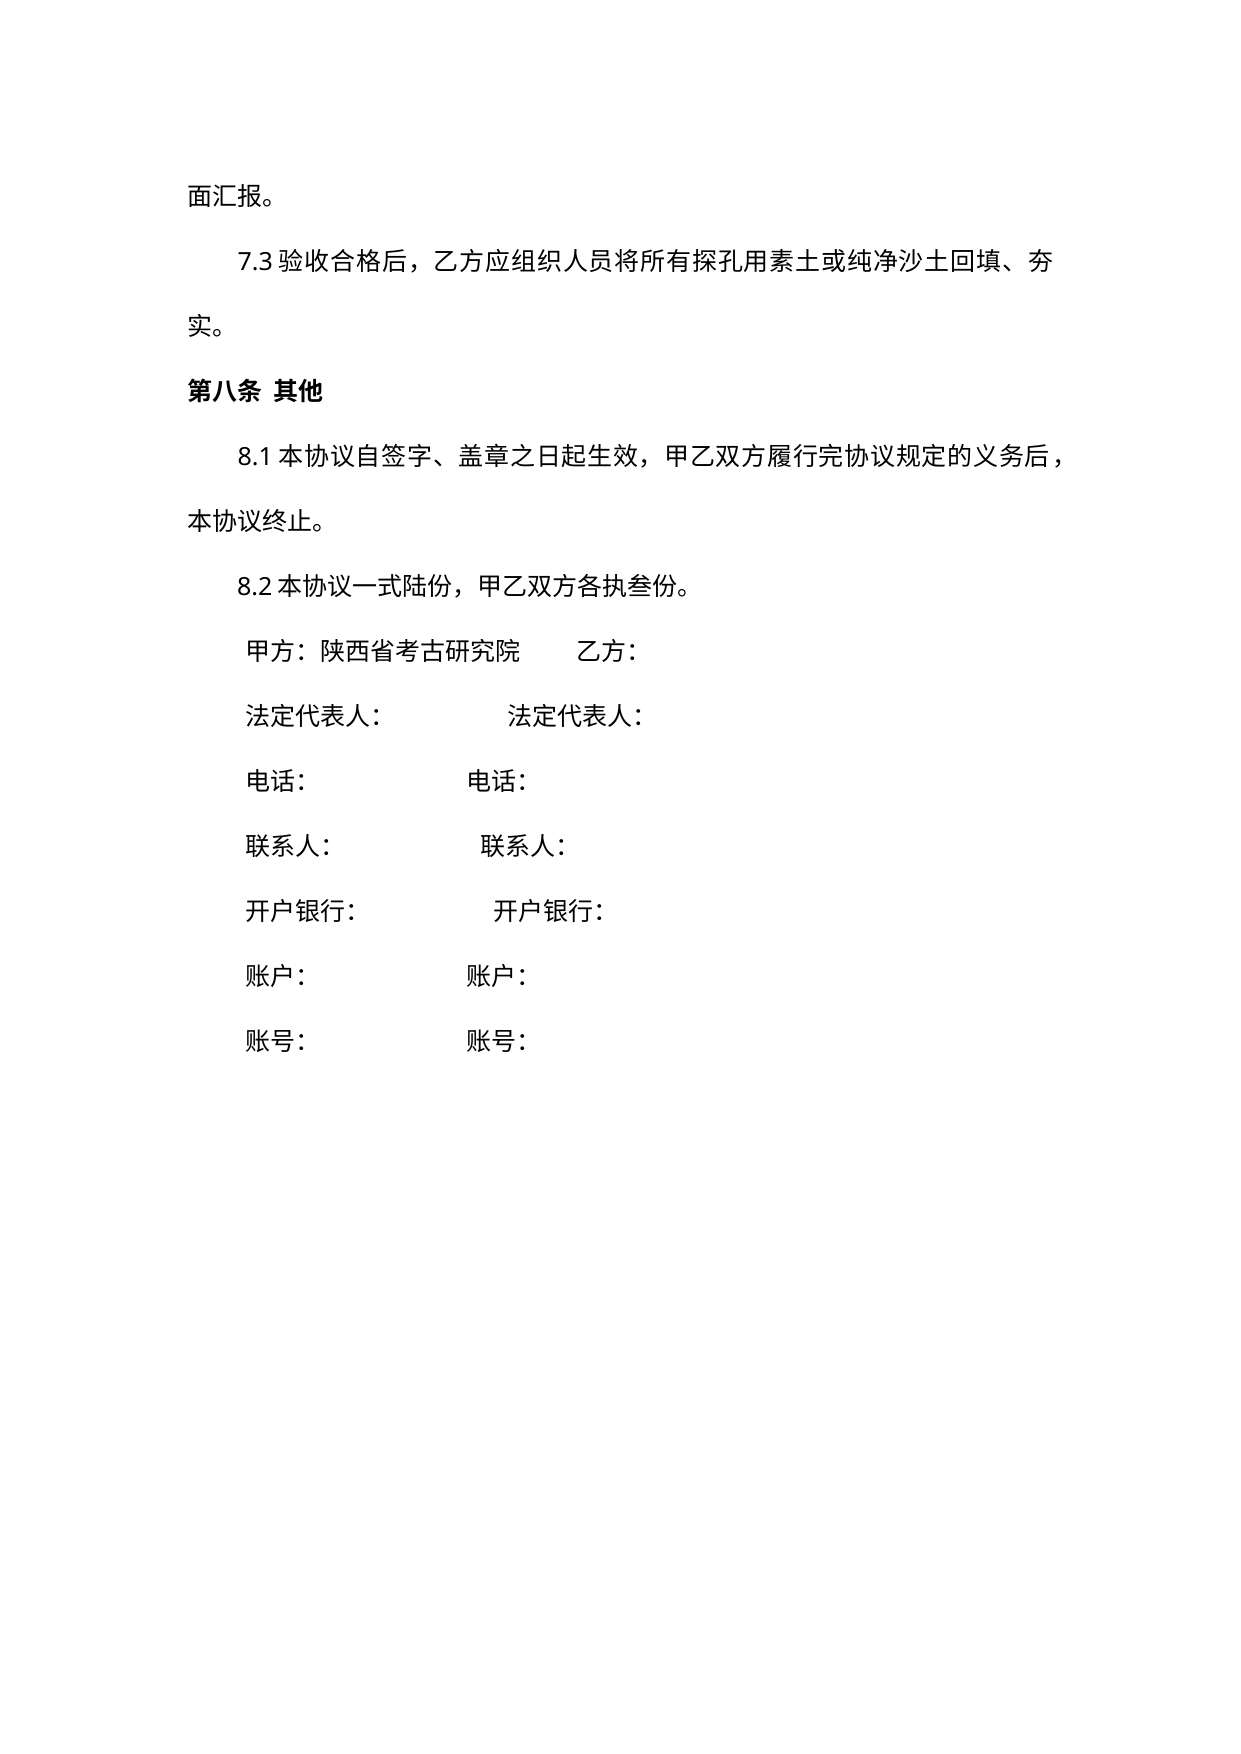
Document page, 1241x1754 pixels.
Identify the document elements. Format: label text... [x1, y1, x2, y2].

text 联系人： 联系人： [187, 812, 1053, 877]
text 电话： 电话： [187, 747, 1053, 812]
text 开户银行： 开户银行： [187, 877, 1053, 942]
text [187, 162, 1053, 227]
text 第八条 其他 [187, 357, 1053, 422]
text 甲方：陕西省考古研究院 乙方： [187, 617, 1053, 682]
text 账户： 账户： [187, 942, 1053, 1007]
text 7.3验收合格后，乙方应组织人员将所有探孔用素土或纯净沙土回填、夯实。 [187, 227, 1053, 357]
text 8.1本协议自签字、盖章之日起生效，甲乙双方履行完协议规定的义务后，本协议终止。 [187, 422, 1053, 552]
text 法定代表人： 法定代表人： [187, 682, 1053, 747]
text 8.2本协议一式陆份，甲乙双方各执叁份。 [187, 552, 1053, 617]
text 账号： 账号： [187, 1007, 1053, 1072]
